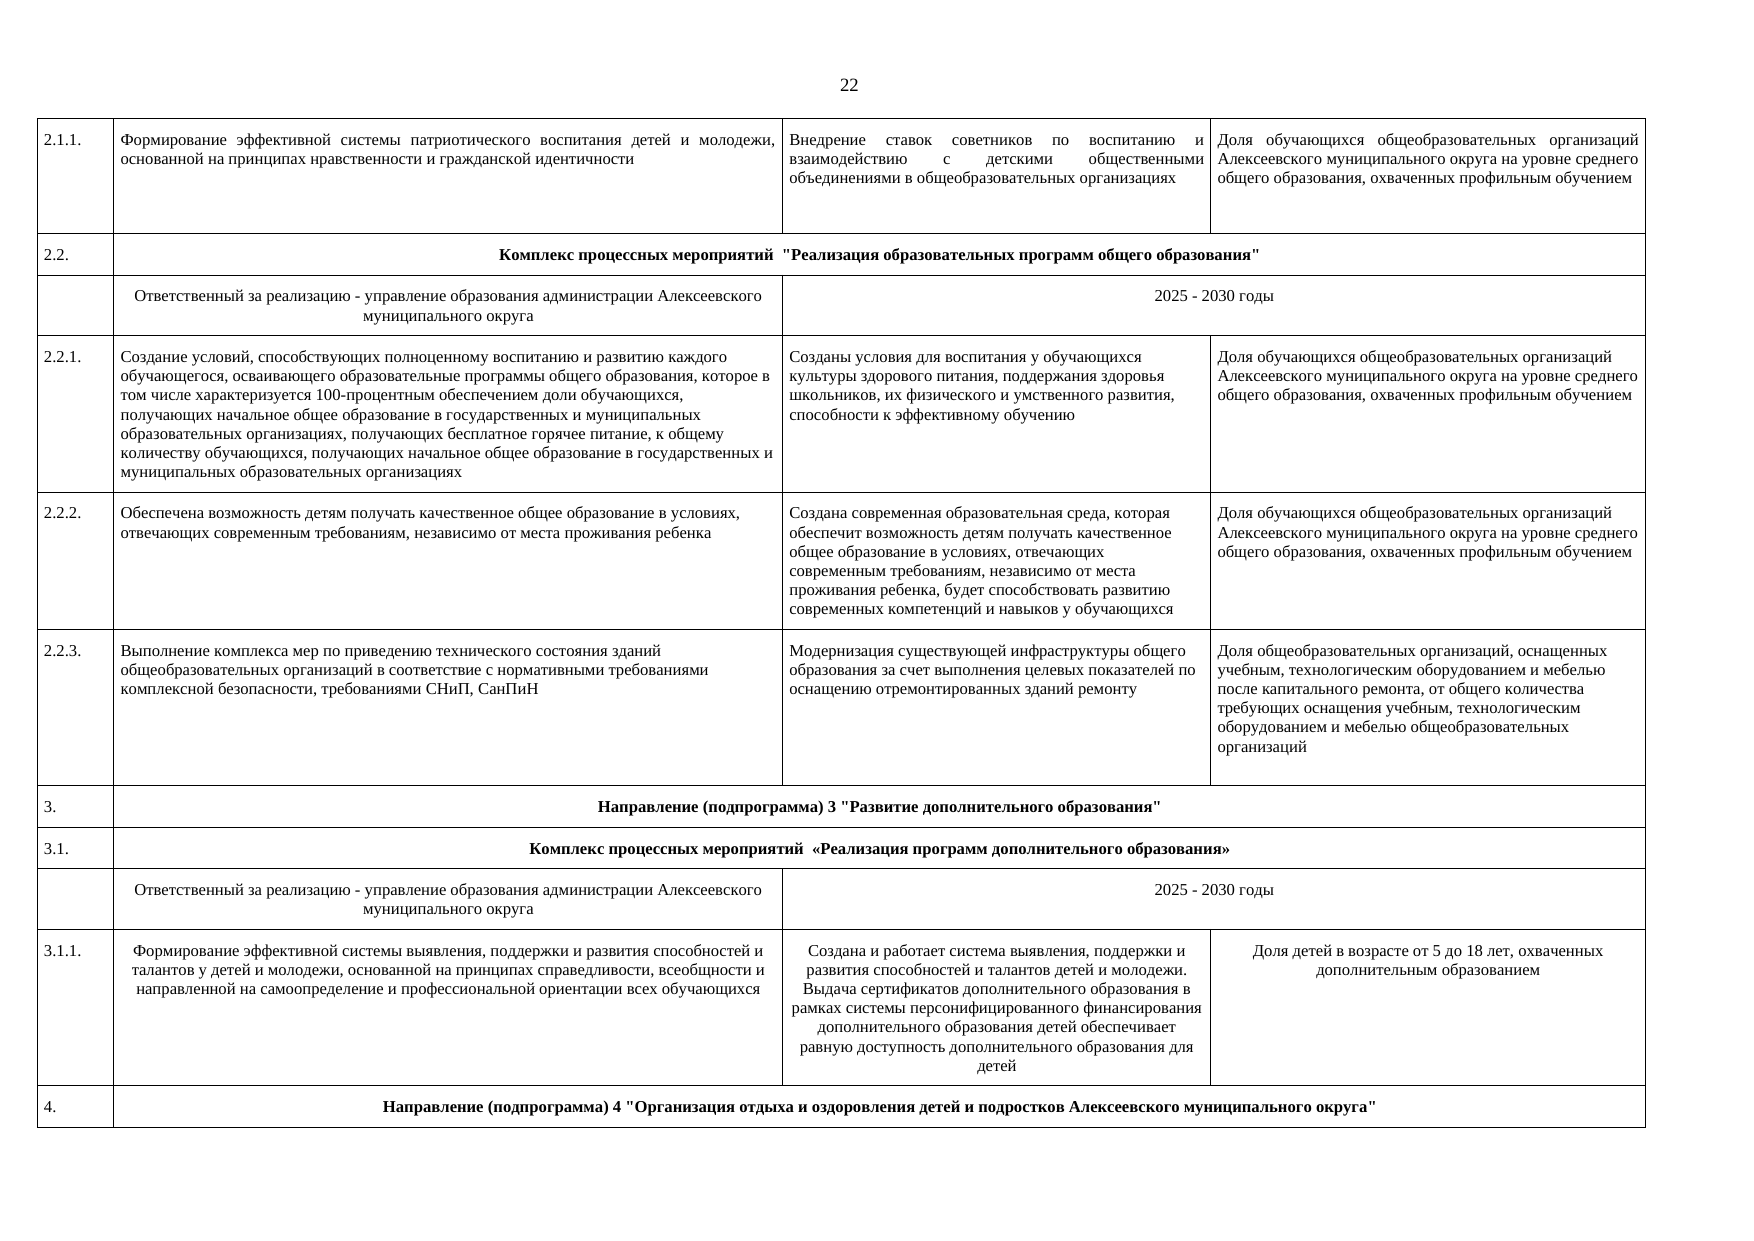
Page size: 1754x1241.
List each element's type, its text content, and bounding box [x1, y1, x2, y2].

table_cell Направление (подпрограмма) 3 "Развитие дополнительного образования" [114, 786, 1645, 827]
table_cell Модернизация существующей инфраструктуры общего образования за счет выполнения целевых показателей по оснащению отремонтированных зданий ремонту [783, 630, 1210, 785]
table_cell 3.1.1. [38, 930, 113, 1085]
table_cell 4. [38, 1086, 113, 1127]
table_cell Ответственный за реализацию - управление образования администрации Алексеевского муниципального округа [114, 869, 782, 929]
table_cell Обеспечена возможность детям получать качественное общее образование в условиях, отвечающих современным требованиям, независимо от места проживания ребенка [114, 493, 782, 629]
table_cell 2.2.1. [38, 336, 113, 492]
table_cell 2.1.1. [38, 119, 113, 233]
table_cell 3.1. [38, 828, 113, 868]
table_cell Доля обучающихся общеобразовательных организаций Алексеевского муниципального округа на уровне среднего общего образования, охваченных профильным обучением [1211, 119, 1645, 233]
table_cell Доля детей в возрасте от 5 до 18 лет, охваченных дополнительным образованием [1211, 930, 1645, 1085]
table_cell Формирование эффективной системы патриотического воспитания детей и молодежи, основанной на принципах нравственности и гражданской идентичности [114, 119, 782, 233]
table_cell 2025 - 2030 годы [783, 869, 1645, 929]
table_cell Доля обучающихся общеобразовательных организаций Алексеевского муниципального округа на уровне среднего общего образования, охваченных профильным обучением [1211, 493, 1645, 629]
table_cell Доля обучающихся общеобразовательных организаций Алексеевского муниципального округа на уровне среднего общего образования, охваченных профильным обучением [1211, 336, 1645, 492]
table_cell [38, 869, 113, 929]
table_cell Создана современная образовательная среда, которая обеспечит возможность детям получать качественное общее образование в условиях, отвечающих современным требованиям, независимо от места проживания ребенка, будет способствовать развитию современных компетенций и навыков у обучающихся [783, 493, 1210, 629]
table_cell 2.2. [38, 234, 113, 274]
table_cell Создана и работает система выявления, поддержки и развития способностей и талантов детей и молодежи. Выдача сертификатов дополнительного образования в рамках системы персонифицированного финансирования дополнительного образования детей обеспечивает равную доступность дополнительного образования для детей [783, 930, 1210, 1085]
table_cell Созданы условия для воспитания у обучающихся культуры здорового питания, поддержания здоровья школьников, их физического и умственного развития, способности к эффективному обучению [783, 336, 1210, 492]
table_cell 2.2.2. [38, 493, 113, 629]
table_cell Комплекс процессных мероприятий «Реализация программ дополнительного образования» [114, 828, 1645, 868]
table_cell Ответственный за реализацию - управление образования администрации Алексеевского муниципального округа [114, 276, 782, 335]
table_cell Bнeдpeниe cтaвoк советников по воспитанию и взаимодействию с детскими общественными объединениями в oбщeoбpaзoвaтeльныx opгaнизaцияx [783, 119, 1210, 233]
table_cell Формирование эффективной системы выявления, поддержки и развития способностей и талантов у детей и молодежи, основанной на принципах справедливости, всеобщности и направленной на самоопределение и профессиональной ориентации всех обучающихся [114, 930, 782, 1085]
table_cell Создание условий, способствующих полноценному воспитанию и развитию каждого обучающегося, осваивающего образовательные программы общего образования, которое в том числе характеризуется 100-процентным обеспечением доли обучающихся, получающих начальное общее образование в государственных и муниципальных образовательных организациях, получающих бесплатное горячее питание, к общему количеству обучающихся, получающих начальное общее образование в государственных и муниципальных образовательных организациях [114, 336, 782, 492]
table_cell Доля общеобразовательных организаций, оснащенных учебным, технологическим оборудованием и мебелью после капитального ремонта, от общего количества требующих оснащения учебным, технологическим оборудованием и мебелью общеобразовательных организаций [1211, 630, 1645, 785]
table_cell 2.2.3. [38, 630, 113, 785]
table_cell Комплекс процессных мероприятий "Реализация образовательных программ общего образования" [114, 234, 1645, 274]
table_cell 2025 - 2030 годы [783, 276, 1645, 335]
table_cell [38, 276, 113, 335]
table_cell Выполнение комплекса мер по приведению технического состояния зданий общеобразовательных организаций в соответствие с нормативными требованиями комплексной безопасности, требованиями СНиП, СанПиН [114, 630, 782, 785]
table_cell Направление (подпрограмма) 4 "Организация отдыха и оздоровления детей и подростков Алексеевского муниципального округа" [114, 1086, 1645, 1127]
table_cell 3. [38, 786, 113, 827]
